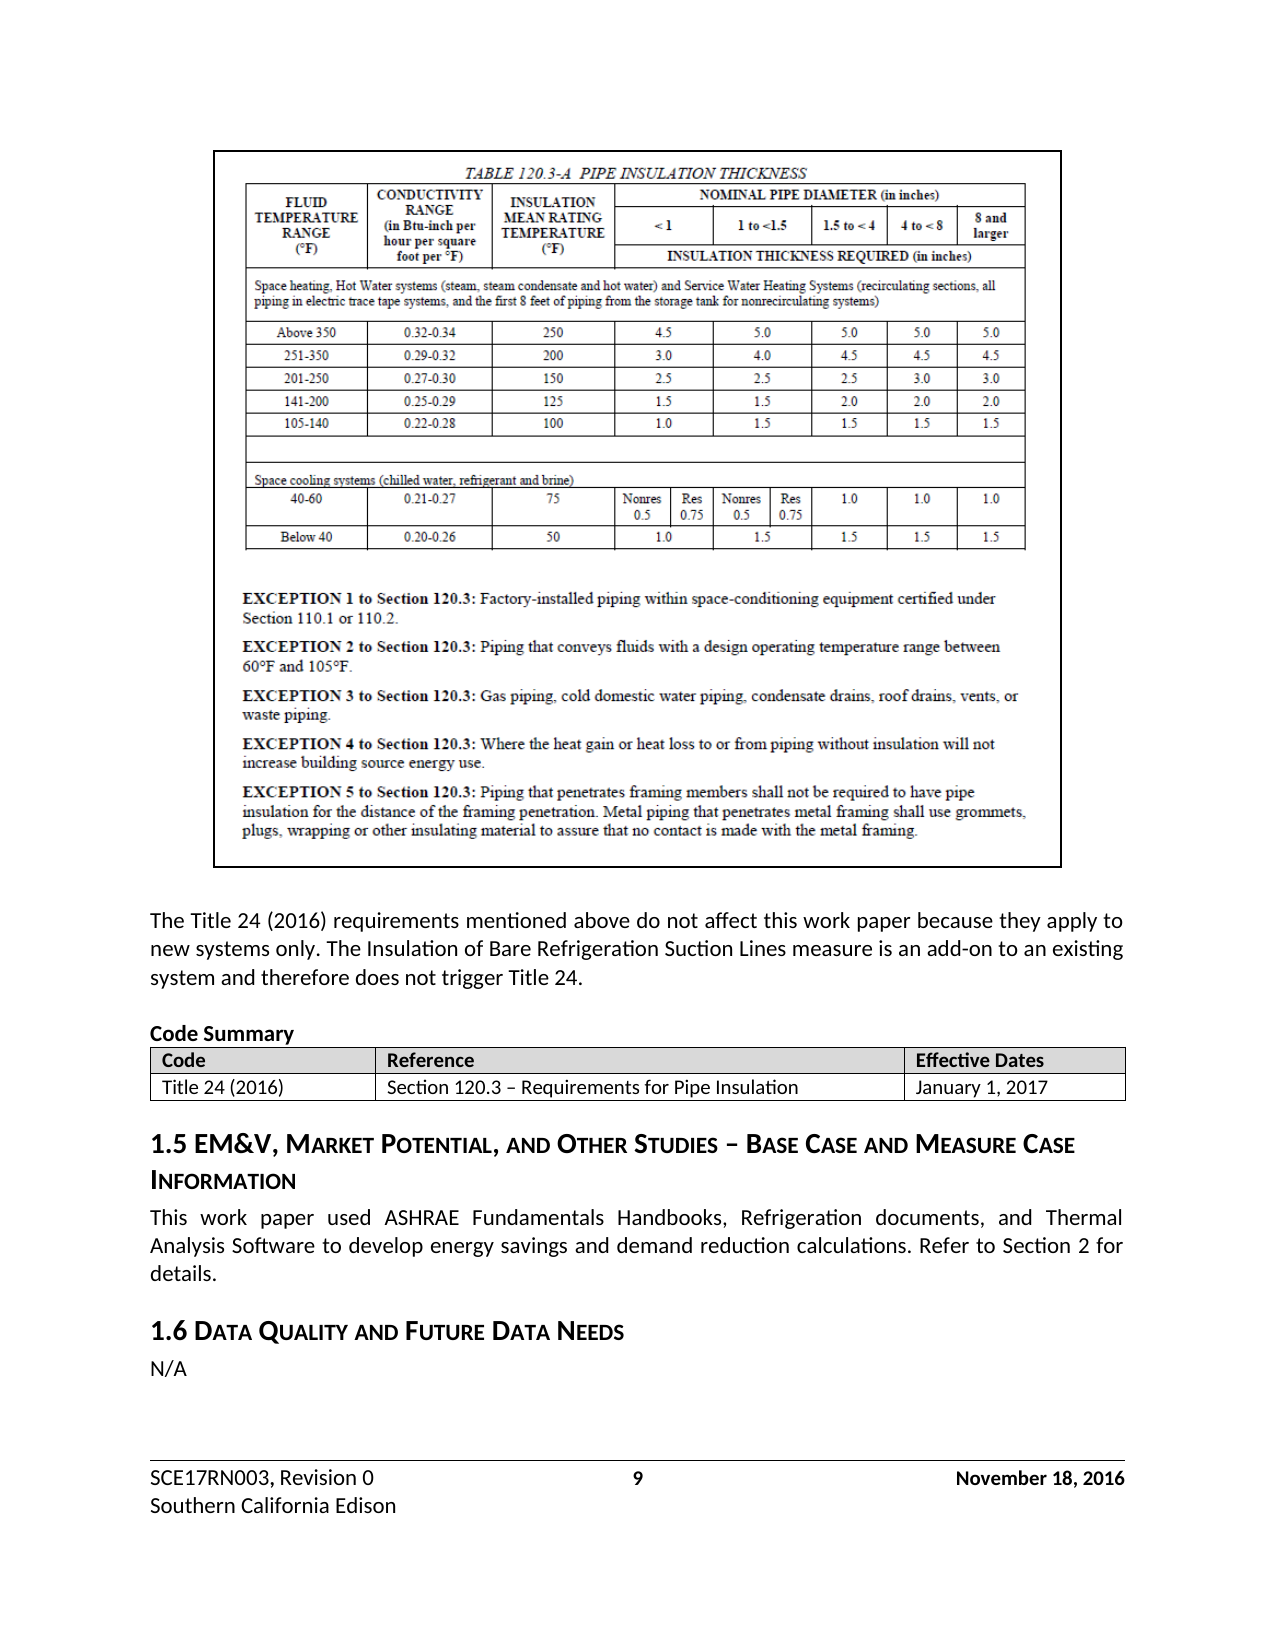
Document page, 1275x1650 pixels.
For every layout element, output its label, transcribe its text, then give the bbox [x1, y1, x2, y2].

text The Title 24 (2016) requirements mentioned above do not affect this work paper because they apply to new systems only. The Insulation of Bare Refrigeration Suction Lines measure is an add-on to an existing system and therefore does not trigger Title 24. [150, 907, 1125, 991]
table_header Effective Dates [905, 1048, 1125, 1073]
table_header Code [151, 1048, 375, 1073]
text This work paper used ASHRAE Fundamentals Handbooks, Refrigeration documents, and Thermal Analysis Software to develop energy savings and demand reduction calculations. Refer to Section 2 for details. [150, 1203, 1125, 1287]
table_cell Section 120.3 – Requirements for Pipe Insulation [376, 1074, 904, 1099]
text Code Summary [150, 1019, 1125, 1047]
subtitle 1.5 EM&V, Market Potential, and Other Studies – Base Case and Measure Case Information [150, 1126, 1125, 1197]
table_header Reference [376, 1048, 904, 1073]
subtitle 1.6 Data Quality and Future Data Needs [150, 1312, 1125, 1348]
table_cell January 1, 2017 [905, 1074, 1125, 1099]
picture [228, 158, 1052, 852]
text N/A [150, 1354, 1125, 1382]
table_cell Title 24 (2016) [151, 1074, 375, 1099]
